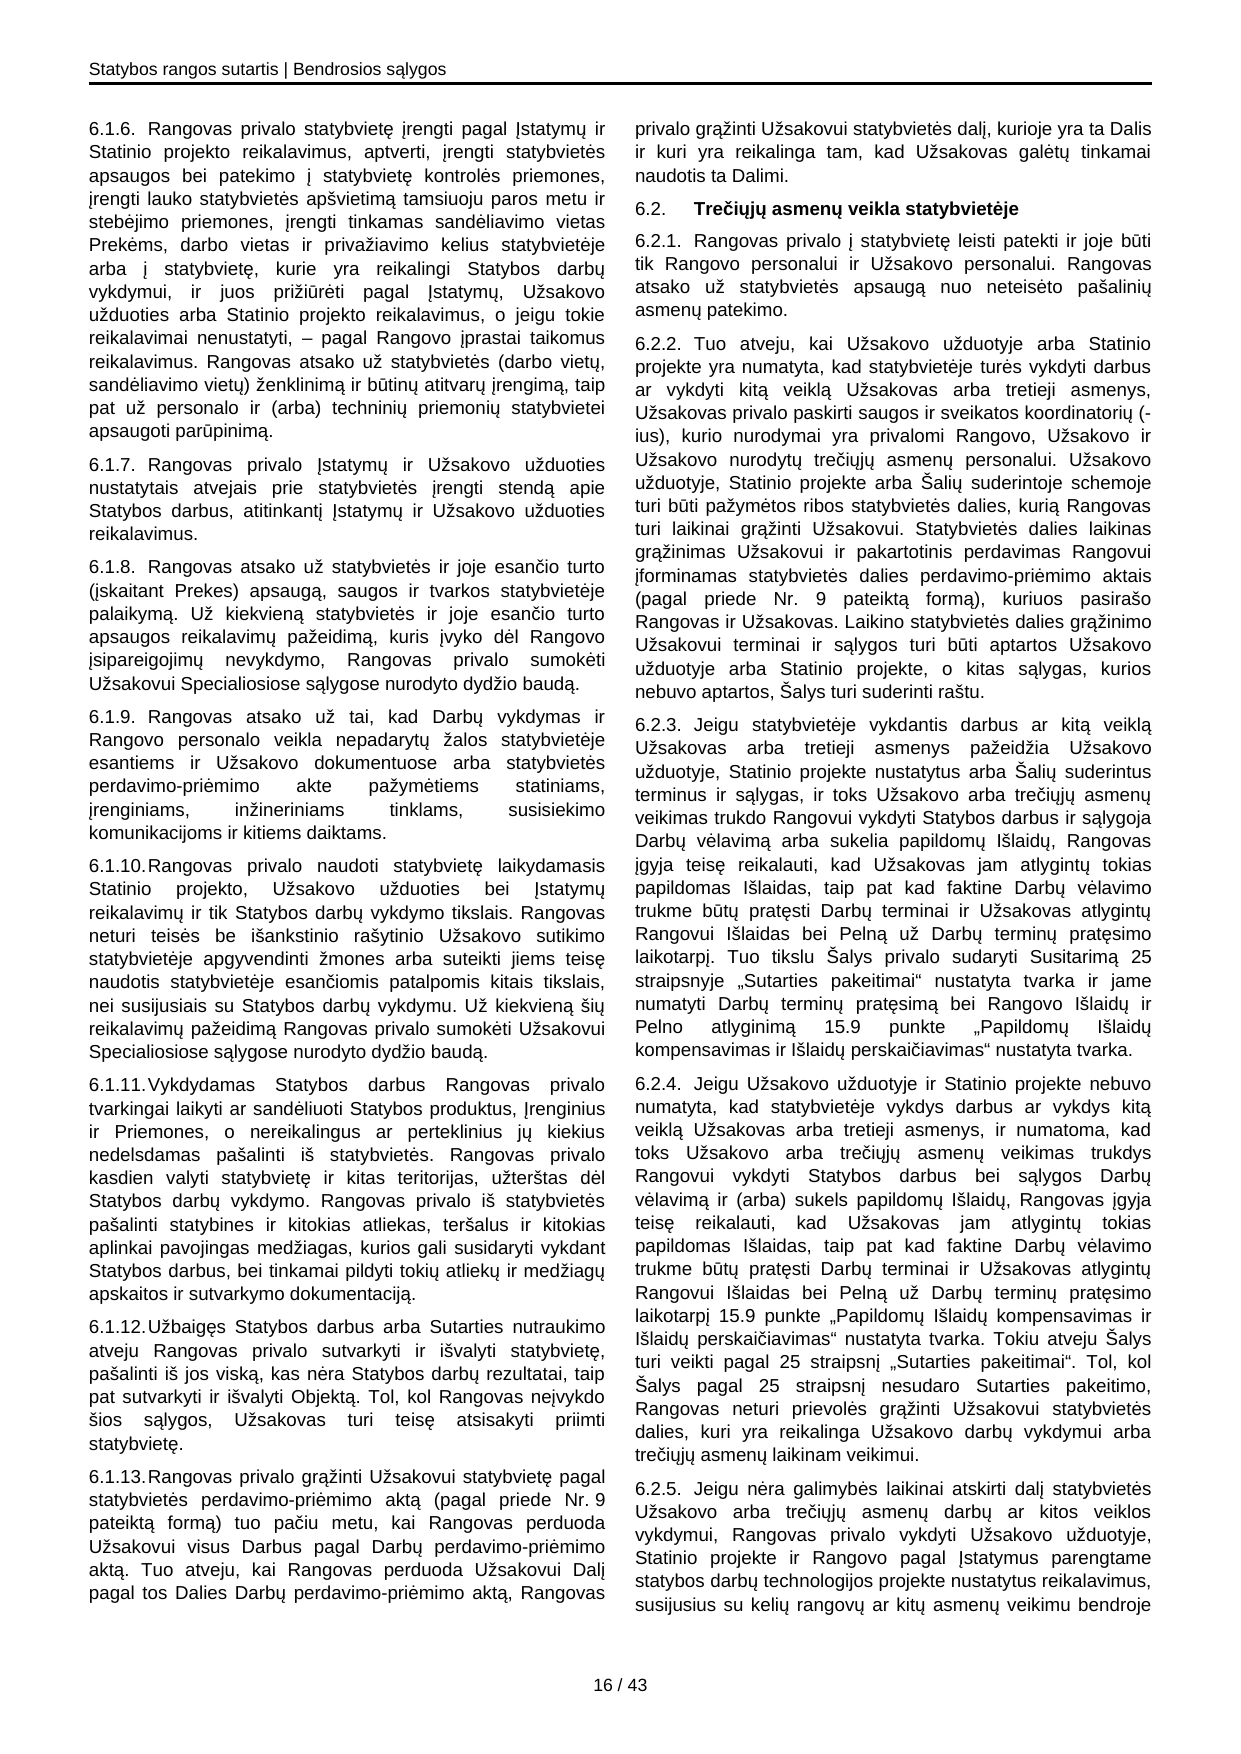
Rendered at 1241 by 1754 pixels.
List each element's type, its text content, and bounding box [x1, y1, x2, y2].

list Rangovas privalo į statybvietę leisti patekti ir joje būti tik Rangovo personalui ir Užsakovo personalui. Rangovas atsako už statybvietės apsaugą nuo neteisėto pašalinių asmenų patekimo. [635, 229, 1152, 321]
list Užbaigęs Statybos darbus arba Sutarties nutraukimo atveju Rangovas privalo sutvarkyti ir išvalyti statybvietę, pašalinti iš jos viską, kas nėra Statybos darbų rezultatai, taip pat sutvarkyti ir išvalyti Objektą. Tol, kol Rangovas neįvykdo šios sąlygos, Užsakovas turi teisę atsisakyti priimti statybvietę. [89, 1316, 605, 1454]
list Jeigu Užsakovo užduotyje ir Statinio projekte nebuvo numatyta, kad statybvietėje vykdys darbus ar vykdys kitą veiklą Užsakovas arba tretieji asmenys, ir numatoma, kad toks Užsakovo arba trečiųjų asmenų veikimas trukdys Rangovui vykdyti Statybos darbus bei sąlygos Darbų vėlavimą ir (arba) sukels papildomų Išlaidų, Rangovas įgyja teisę reikalauti, kad Užsakovas jam atlygintų tokias papildomas Išlaidas, taip pat kad faktine Darbų vėlavimo trukme būtų pratęsti Darbų terminai ir Užsakovas atlygintų Rangovui Išlaidas bei Pelną už Darbų terminų pratęsimo laikotarpį 15.9 punkte „Papildomų Išlaidų kompensavimas ir Išlaidų perskaičiavimas“ nustatyta tvarka. Tokiu atveju Šalys turi veikti pagal 25 straipsnį „Sutarties pakeitimai“. Tol, kol Šalys pagal 25 straipsnį nesudaro Sutarties pakeitimo, Rangovas neturi prievolės grąžinti Užsakovui statybvietės dalies, kuri yra reikalinga Užsakovo darbų vykdymui arba trečiųjų asmenų laikinam veikimui. [635, 1072, 1152, 1466]
list Rangovas privalo statybvietę įrengti pagal Įstatymų ir Statinio projekto reikalavimus, aptverti, įrengti statybvietės apsaugos bei patekimo į statybvietę kontrolės priemones, įrengti lauko statybvietės apšvietimą tamsiuoju paros metu ir stebėjimo priemones, įrengti tinkamas sandėliavimo vietas Prekėms, darbo vietas ir privažiavimo kelius statybvietėje arba į statybvietę, kurie yra reikalingi Statybos darbų vykdymui, ir juos prižiūrėti pagal Įstatymų, Užsakovo užduoties arba Statinio projekto reikalavimus, o jeigu tokie reikalavimai nenustatyti, – pagal Rangovo įprastai taikomus reikalavimus. Rangovas atsako už statybvietės (darbo vietų, sandėliavimo vietų) ženklinimą ir būtinų atitvarų įrengimą, taip pat už personalo ir (arba) techninių priemonių statybvietei apsaugoti parūpinimą. [89, 118, 605, 442]
list Tuo atveju, kai Užsakovo užduotyje arba Statinio projekte yra numatyta, kad statybvietėje turės vykdyti darbus ar vykdyti kitą veiklą Užsakovas arba tretieji asmenys, Užsakovas privalo paskirti saugos ir sveikatos koordinatorių (-ius), kurio nurodymai yra privalomi Rangovo, Užsakovo ir Užsakovo nurodytų trečiųjų asmenų personalui. Užsakovo užduotyje, Statinio projekte arba Šalių suderintoje schemoje turi būti pažymėtos ribos statybvietės dalies, kurią Rangovas turi laikinai grąžinti Užsakovui. Statybvietės dalies laikinas grąžinimas Užsakovui ir pakartotinis perdavimas Rangovui įforminamas statybvietės dalies perdavimo-priėmimo aktais (pagal priede Nr. 9 pateiktą formą), kuriuos pasirašo Rangovas ir Užsakovas. Laikino statybvietės dalies grąžinimo Užsakovui terminai ir sąlygos turi būti aptartos Užsakovo užduotyje arba Statinio projekte, o kitas sąlygas, kurios nebuvo aptartos, Šalys turi suderinti raštu. [635, 332, 1152, 702]
list Rangovas privalo grąžinti Užsakovui statybvietę pagal statybvietės perdavimo-priėmimo aktą (pagal priede Nr. 9 pateiktą formą) tuo pačiu metu, kai Rangovas perduoda Užsakovui visus Darbus pagal Darbų perdavimo-priėmimo aktą. Tuo atveju, kai Rangovas perduoda Užsakovui Dalį pagal tos Dalies Darbų perdavimo-priėmimo aktą, Rangovas privalo grąžinti Užsakovui statybvietės dalį, kurioje yra ta Dalis ir kuri yra reikalinga tam, kad Užsakovas galėtų tinkamai naudotis ta Dalimi. [635, 118, 1152, 186]
list Rangovas privalo naudoti statybvietę laikydamasis Statinio projekto, Užsakovo užduoties bei Įstatymų reikalavimų ir tik Statybos darbų vykdymo tikslais. Rangovas neturi teisės be išankstinio rašytinio Užsakovo sutikimo statybvietėje apgyvendinti žmones arba suteikti jiems teisę naudotis statybvietėje esančiomis patalpomis kitais tikslais, nei susijusiais su Statybos darbų vykdymu. Už kiekvieną šių reikalavimų pažeidimą Rangovas privalo sumokėti Užsakovui Specialiosiose sąlygose nurodyto dydžio baudą. [89, 855, 605, 1062]
subtitle Trečiųjų asmenų veikla statybvietėje [635, 198, 1152, 219]
list Rangovas privalo Įstatymų ir Užsakovo užduoties nustatytais atvejais prie statybvietės įrengti stendą apie Statybos darbus, atitinkantį Įstatymų ir Užsakovo užduoties reikalavimus. [89, 453, 605, 544]
list Rangovas atsako už tai, kad Darbų vykdymas ir Rangovo personalo veikla nepadarytų žalos statybvietėje esantiems ir Užsakovo dokumentuose arba statybvietės perdavimo-priėmimo akte pažymėtiems statiniams, įrenginiams, inžineriniams tinklams, susisiekimo komunikacijoms ir kitiems daiktams. [89, 706, 605, 843]
list Vykdydamas Statybos darbus Rangovas privalo tvarkingai laikyti ar sandėliuoti Statybos produktus, Įrenginius ir Priemones, o nereikalingus ar perteklinius jų kiekius nedelsdamas pašalinti iš statybvietės. Rangovas privalo kasdien valyti statybvietę ir kitas teritorijas, užterštas dėl Statybos darbų vykdymo. Rangovas privalo iš statybvietės pašalinti statybines ir kitokias atliekas, teršalus ir kitokias aplinkai pavojingas medžiagas, kurios gali susidaryti vykdant Statybos darbus, bei tinkamai pildyti tokių atliekų ir medžiagų apskaitos ir sutvarkymo dokumentaciją. [89, 1074, 605, 1305]
list Jeigu statybvietėje vykdantis darbus ar kitą veiklą Užsakovas arba tretieji asmenys pažeidžia Užsakovo užduotyje, Statinio projekte nustatytus arba Šalių suderintus terminus ir sąlygas, ir toks Užsakovo arba trečiųjų asmenų veikimas trukdo Rangovui vykdyti Statybos darbus ir sąlygoja Darbų vėlavimą arba sukelia papildomų Išlaidų, Rangovas įgyja teisę reikalauti, kad Užsakovas jam atlygintų tokias papildomas Išlaidas, taip pat kad faktine Darbų vėlavimo trukme būtų pratęsti Darbų terminai ir Užsakovas atlygintų Rangovui Išlaidas bei Pelną už Darbų terminų pratęsimo laikotarpį. Tuo tikslu Šalys privalo sudaryti Susitarimą 25 straipsnyje „Sutarties pakeitimai“ nustatyta tvarka ir jame numatyti Darbų terminų pratęsimą bei Rangovo Išlaidų ir Pelno atlyginimą 15.9 punkte „Papildomų Išlaidų kompensavimas ir Išlaidų perskaičiavimas“ nustatyta tvarka. [635, 714, 1152, 1061]
list Rangovas privalo grąžinti Užsakovui statybvietę pagal statybvietės perdavimo-priėmimo aktą (pagal priede Nr. 9 pateiktą formą) tuo pačiu metu, kai Rangovas perduoda Užsakovui visus Darbus pagal Darbų perdavimo-priėmimo aktą. Tuo atveju, kai Rangovas perduoda Užsakovui Dalį pagal tos Dalies Darbų perdavimo-priėmimo aktą, Rangovas privalo grąžinti Užsakovui statybvietės dalį, kurioje yra ta Dalis ir kuri yra reikalinga tam, kad Užsakovas galėtų tinkamai naudotis ta Dalimi. [89, 1466, 605, 1603]
list Rangovas atsako už statybvietės ir joje esančio turto (įskaitant Prekes) apsaugą, saugos ir tvarkos statybvietėje palaikymą. Už kiekvieną statybvietės ir joje esančio turto apsaugos reikalavimų pažeidimą, kuris įvyko dėl Rangovo įsipareigojimų nevykdymo, Rangovas privalo sumokėti Užsakovui Specialiosiose sąlygose nurodyto dydžio baudą. [89, 556, 605, 694]
